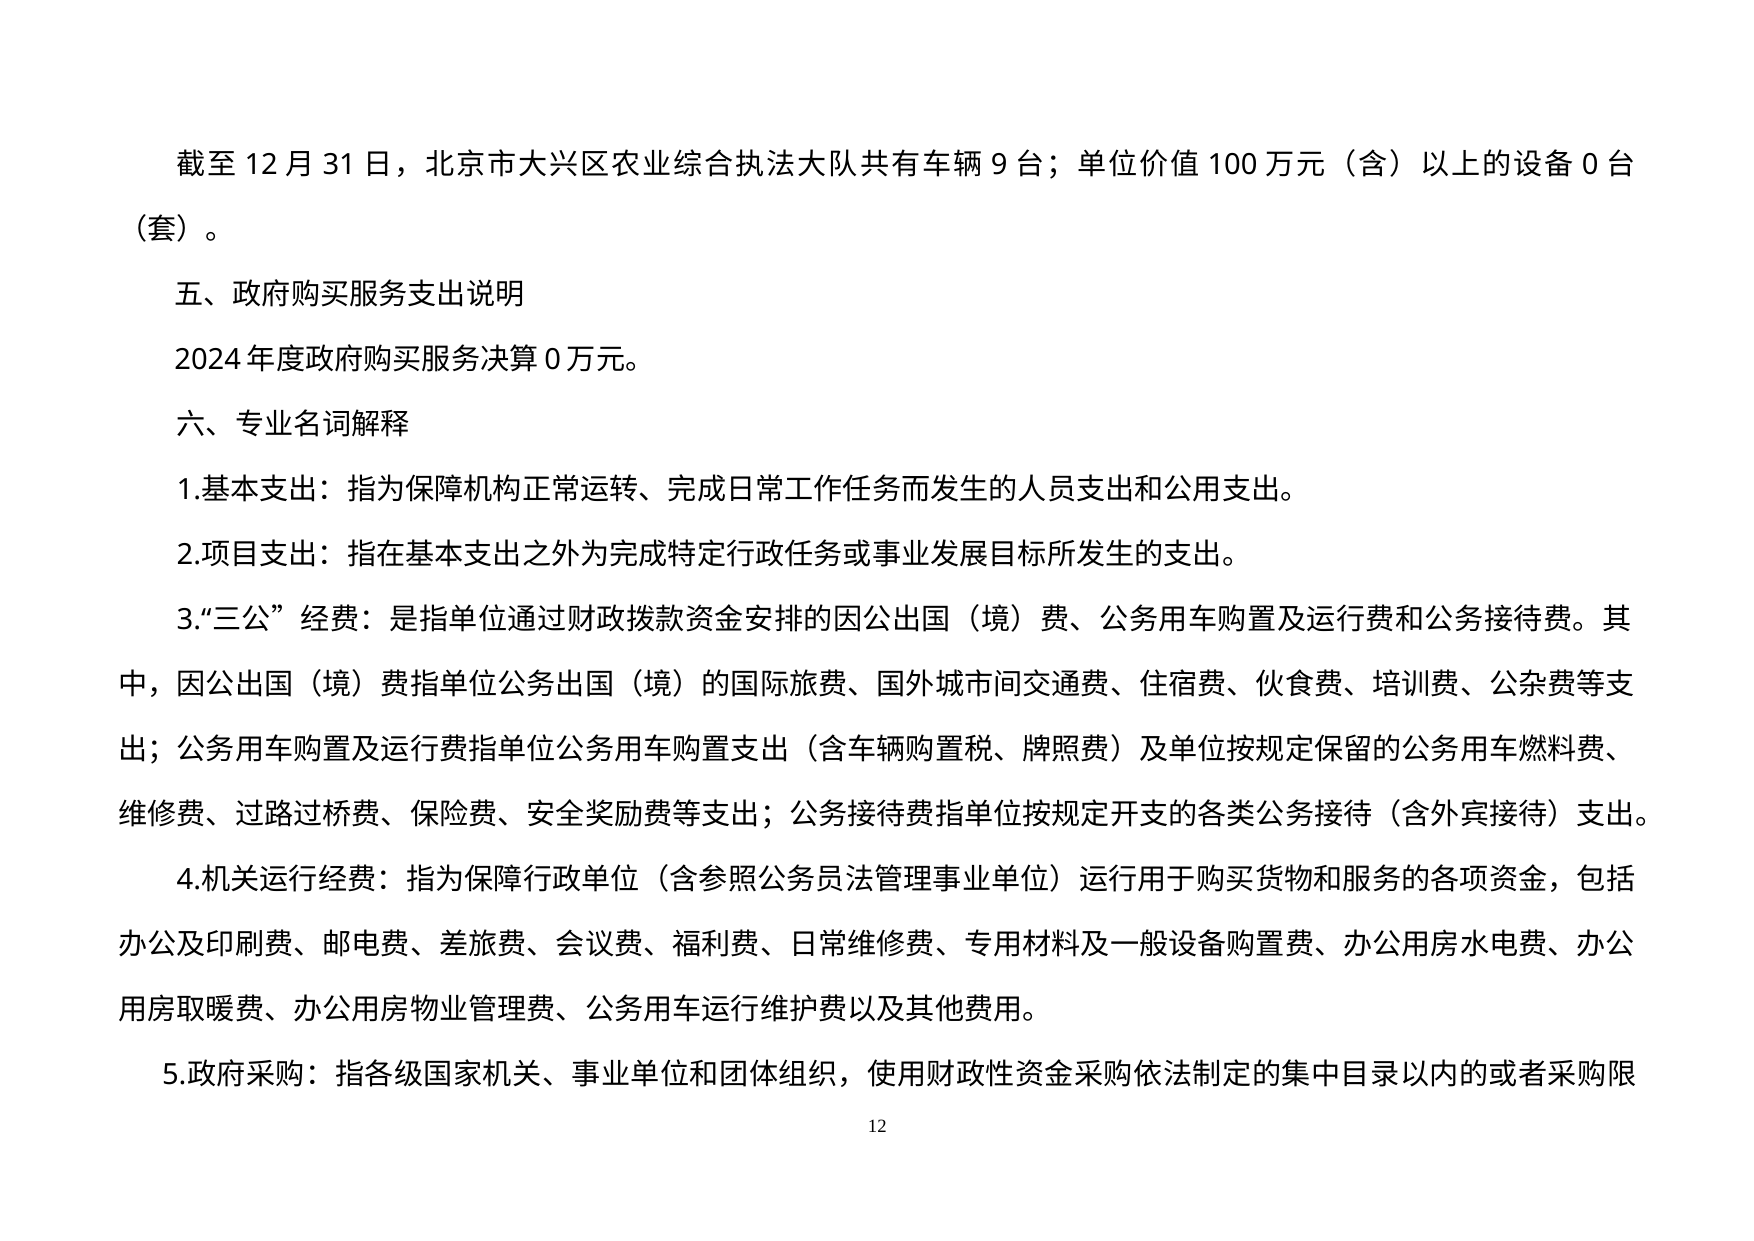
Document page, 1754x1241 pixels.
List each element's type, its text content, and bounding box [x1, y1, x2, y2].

text 五、政府购买服务支出说明 [118, 259, 1636, 324]
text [118, 1039, 1636, 1104]
text 4.机关运行经费：指为保障行政单位（含参照公务员法管理事业单位）运行用于购买货物和服务的各项资金，包括办公及印刷费、邮电费、差旅费、会议费、福利费、日常维修费、专用材料及一般设备购置费、办公用房水电费、办公用房取暖费、办公用房物业管理费、公务用车运行维护费以及其他费用。 [118, 844, 1636, 1039]
text 六、专业名词解释 [118, 389, 1636, 454]
text 3.“三公”经费：是指单位通过财政拨款资金安排的因公出国（境）费、公务用车购置及运行费和公务接待费。其中，因公出国（境）费指单位公务出国（境）的国际旅费、国外城市间交通费、住宿费、伙食费、培训费、公杂费等支出；公务用车购置及运行费指单位公务用车购置支出（含车辆购置税、牌照费）及单位按规定保留的公务用车燃料费、维修费、过路过桥费、保险费、安全奖励费等支出；公务接待费指单位按规定开支的各类公务接待（含外宾接待）支出。 [118, 584, 1636, 844]
text 截至12月31日，北京市大兴区农业综合执法大队共有车辆9台；单位价值100万元（含）以上的设备0台（套）。 [118, 129, 1636, 259]
text 1.基本支出：指为保障机构正常运转、完成日常工作任务而发生的人员支出和公用支出。 [118, 454, 1636, 519]
text 2.项目支出：指在基本支出之外为完成特定行政任务或事业发展目标所发生的支出。 [118, 519, 1636, 584]
text 2024年度政府购买服务决算0万元。 [118, 324, 1636, 389]
